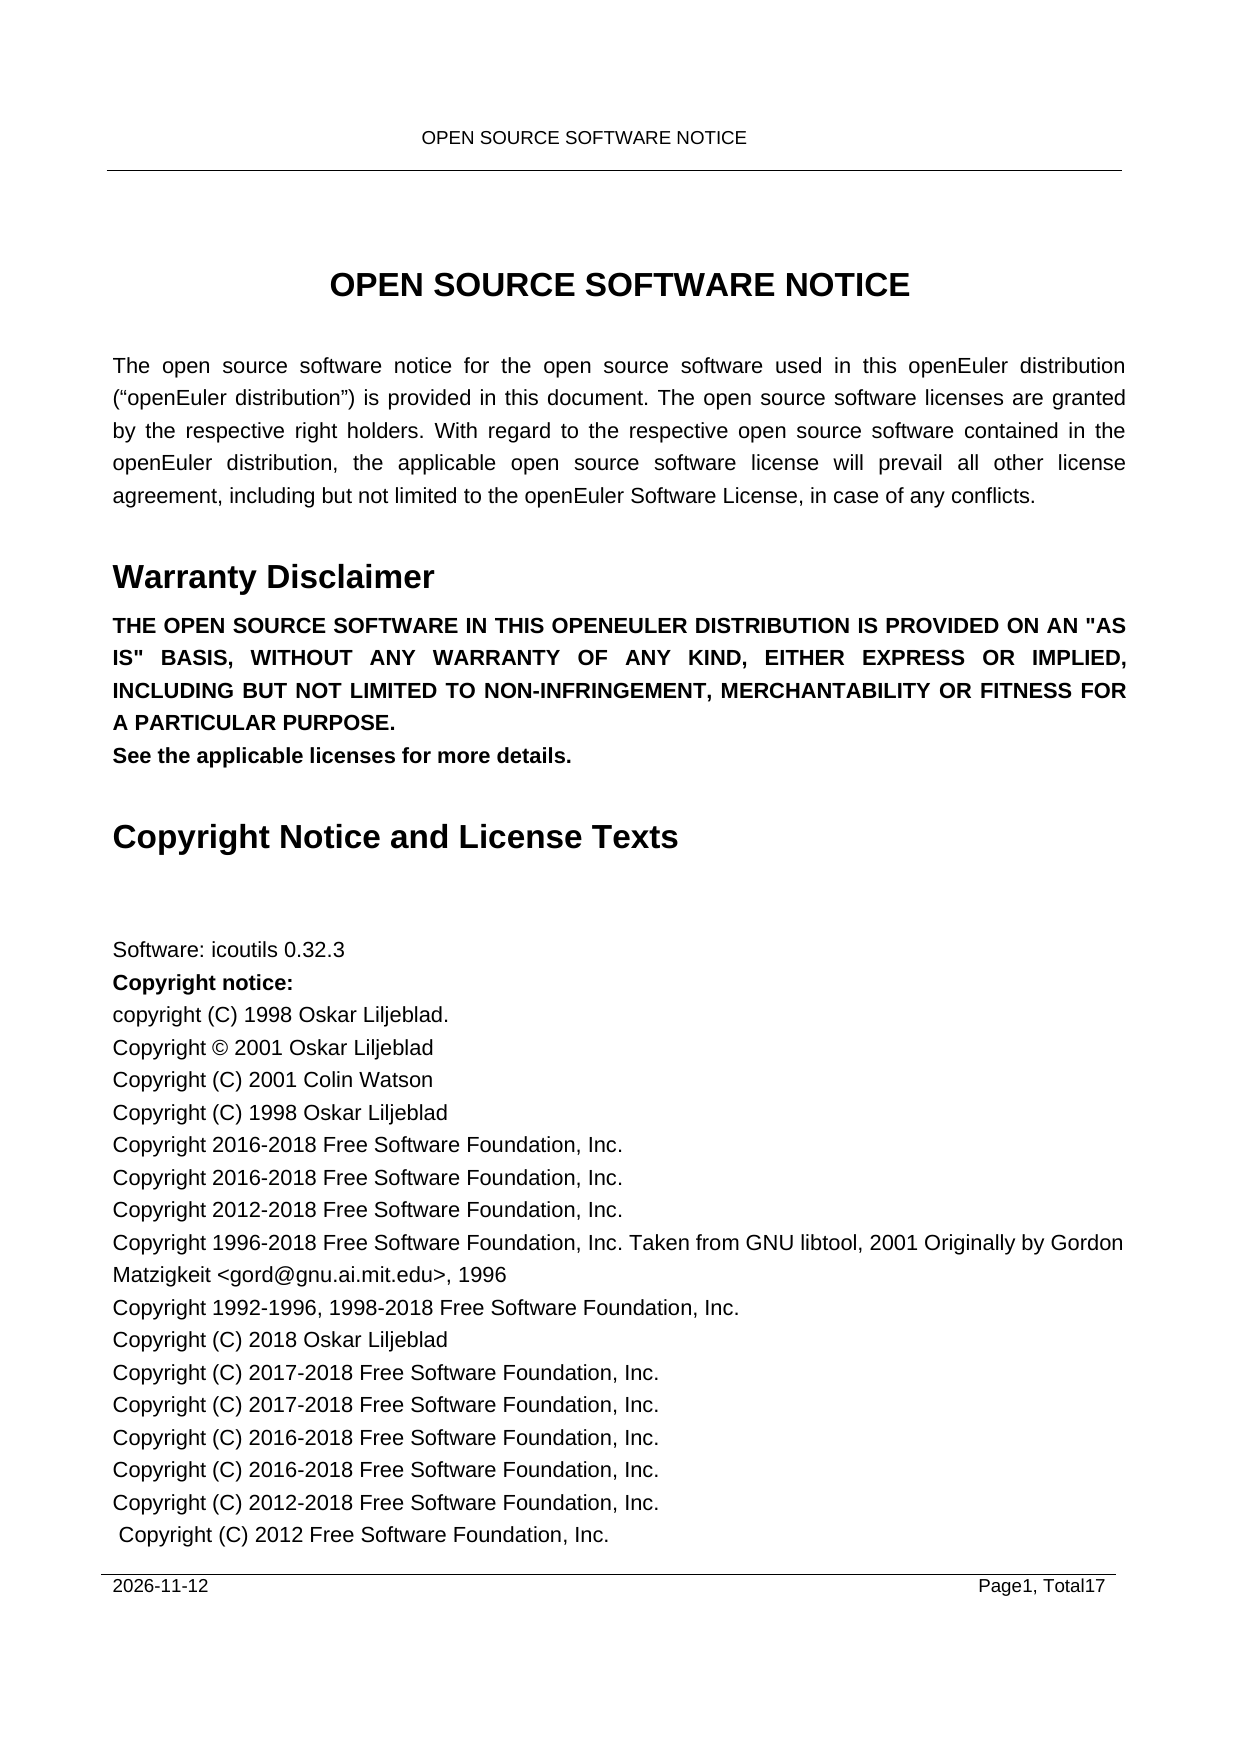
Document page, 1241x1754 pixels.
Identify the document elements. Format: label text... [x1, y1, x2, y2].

text Copyright (C) 2016-2018 Free Software Foundation, Inc. [112, 1453, 1128, 1486]
text Copyright (C) 2012-2018 Free Software Foundation, Inc. [112, 1486, 1128, 1518]
text Software: icoutils 0.32.3 [112, 933, 1128, 966]
text Copyright Notice and License Texts [112, 804, 1128, 869]
text Copyright (C) 2001 Colin Watson [112, 1063, 1128, 1096]
text Copyright © 2001 Oskar Liljeblad [112, 1031, 1128, 1063]
text Copyright (C) 2018 Oskar Liljeblad [112, 1323, 1128, 1356]
text THE OPEN SOURCE SOFTWARE IN THIS OPENEULER DISTRIBUTION IS PROVIDED ON AN "AS IS" BASIS, WITHOUT ANY WARRANTY OF ANY KIND, EITHER EXPRESS OR IMPLIED, INCLUDING BUT NOT LIMITED TO NON-INFRINGEMENT, MERCHANTABILITY OR FITNESS FOR A PARTICULAR PURPOSE. See the applicable licenses for more details. [112, 609, 1128, 771]
text The open source software notice for the open source software used in this openEuler distribution (“openEuler distribution”) is provided in this document. The open source software licenses are granted by the respective right holders. With regard to the respective open source software contained in the openEuler distribution, the applicable open source software license will prevail all other license agreement, including but not limited to the openEuler Software License, in case of any conflicts. [112, 349, 1128, 511]
text Copyright 1996-2018 Free Software Foundation, Inc. Taken from GNU libtool, 2001 Originally by Gordon Matzigkeit <gord@gnu.ai.mit.edu>, 1996 [112, 1226, 1128, 1291]
text OPEN SOURCE SOFTWARE NOTICE [112, 251, 1128, 316]
text Warranty Disclaimer [112, 544, 1128, 609]
text Copyright 1992-1996, 1998-2018 Free Software Foundation, Inc. [112, 1291, 1128, 1323]
text Copyright (C) 2017-2018 Free Software Foundation, Inc. [112, 1356, 1128, 1388]
text Copyright (C) 1998 Oskar Liljeblad [112, 1096, 1128, 1128]
text Copyright 2016-2018 Free Software Foundation, Inc. [112, 1128, 1128, 1161]
text copyright (C) 1998 Oskar Liljeblad. [112, 998, 1128, 1031]
text Copyright 2016-2018 Free Software Foundation, Inc. [112, 1161, 1128, 1193]
text Copyright (C) 2016-2018 Free Software Foundation, Inc. [112, 1421, 1128, 1453]
text Copyright 2012-2018 Free Software Foundation, Inc. [112, 1193, 1128, 1226]
text Copyright (C) 2017-2018 Free Software Foundation, Inc. [112, 1388, 1128, 1421]
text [112, 1518, 1128, 1551]
text Copyright notice: [112, 966, 1128, 998]
